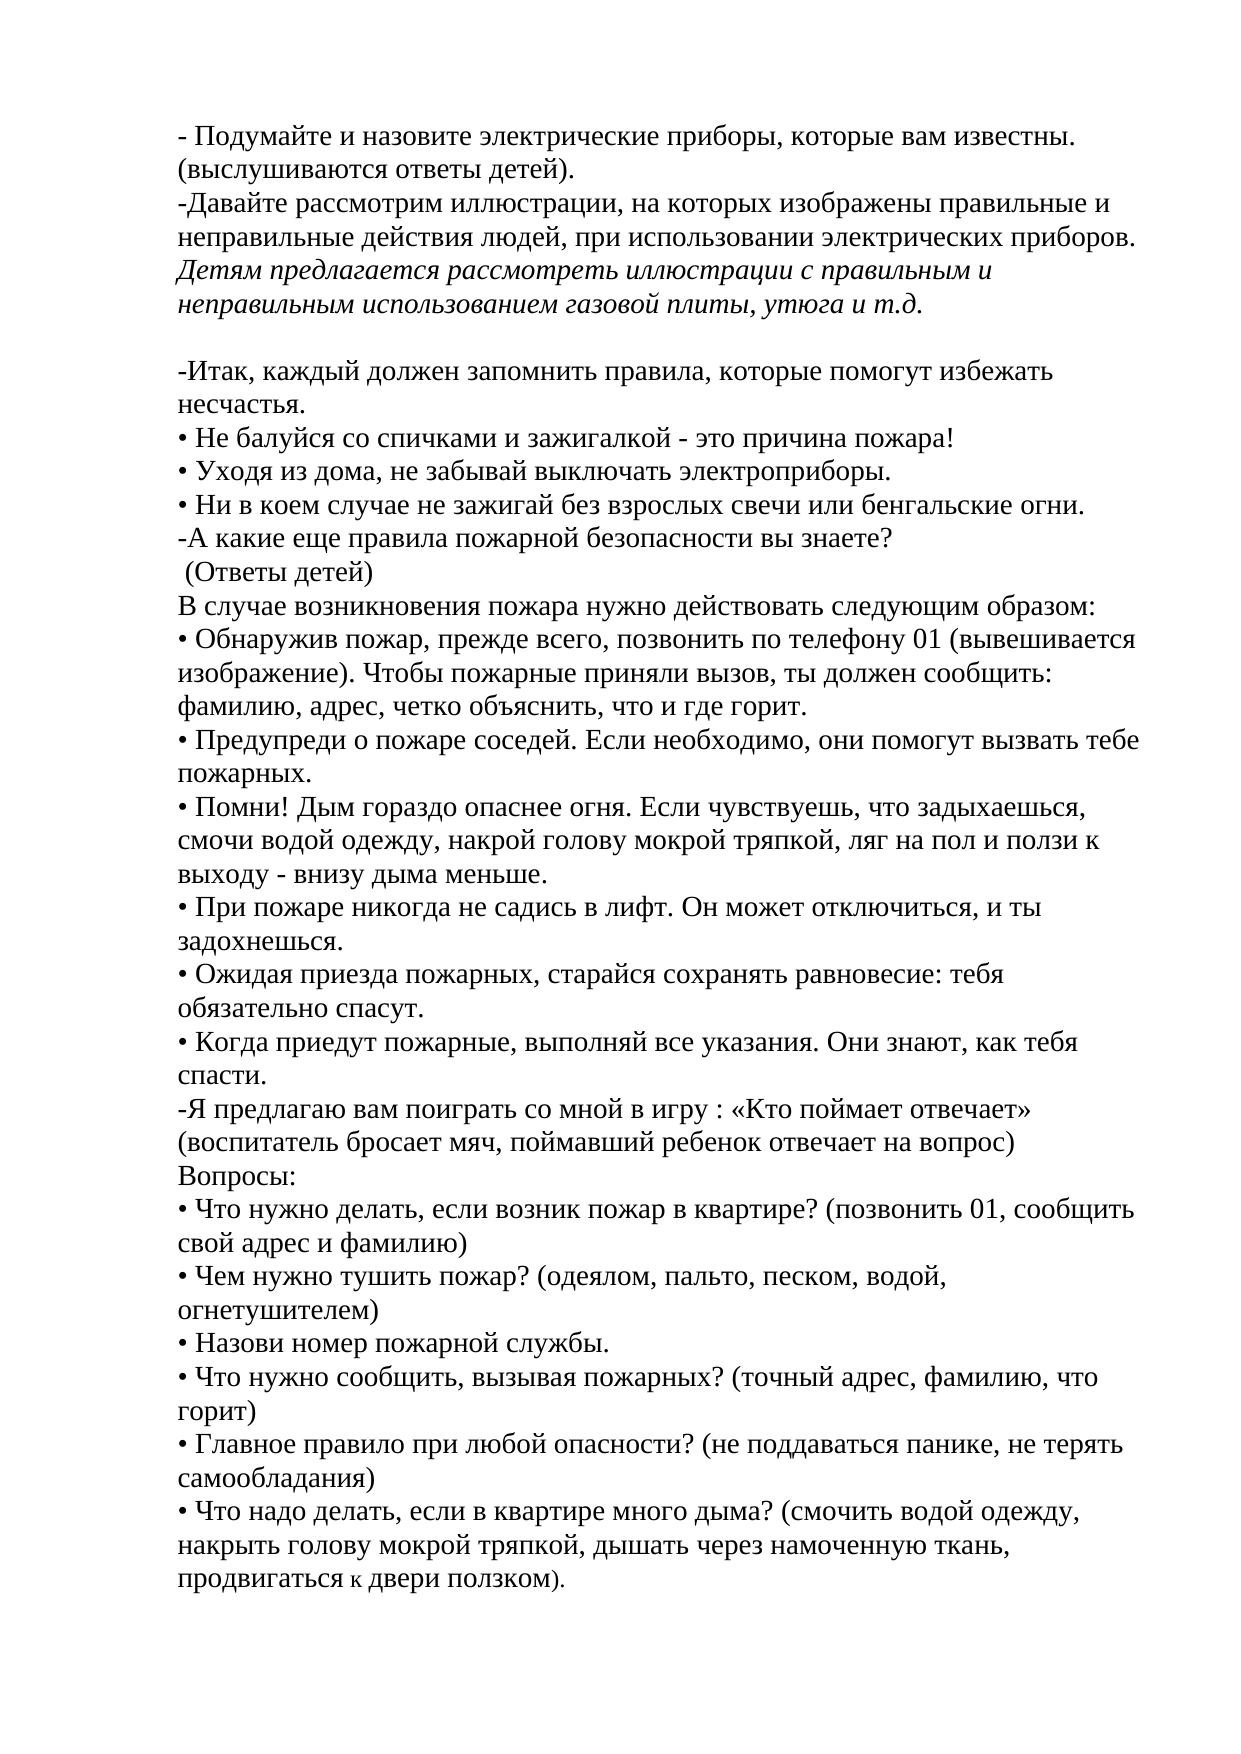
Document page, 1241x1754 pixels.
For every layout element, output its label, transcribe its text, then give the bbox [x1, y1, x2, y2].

text • Помни! Дым гораздо опаснее огня. Если чувствуешь, что задыхаешься, смочи водой одежду, накрой голову мокрой тряпкой, ляг на пол и ползи к выходу - внизу дыма меньше. [177, 789, 1152, 889]
text • Главное правило при любой опасности? (не поддаваться панике, не терять самообладания) [177, 1426, 1152, 1493]
text Детям предлагается рассмотреть иллюстрации с правильным и неправильным использованием газовой плиты, утюга и т.д. [177, 252, 1152, 319]
text • Обнаружив пожар, прежде всего, позвонить по телефону 01 (вывешивается изображение). Чтобы пожарные приняли вызов, ты должен сообщить: фамилию, адрес, четко объяснить, что и где горит. [177, 621, 1152, 722]
text Вопросы: [177, 1158, 1152, 1191]
text -Итак, каждый должен запомнить правила, которые помогут избежать несчастья. [177, 353, 1152, 420]
text • Когда приедут пожарные, выполняй все указания. Они знают, как тебя спасти. [177, 1024, 1152, 1091]
text • Что нужно сообщить, вызывая пожарных? (точный адрес, фамилию, что горит) [177, 1359, 1152, 1426]
text • Назови номер пожарной службы. [177, 1326, 1152, 1359]
text -Я предлагаю вам поиграть со мной в игру : «Кто поймает отвечает» (воспитатель бросает мяч, поймавший ребенок отвечает на вопрос) [177, 1091, 1152, 1158]
text • Предупреди о пожаре соседей. Если необходимо, они помогут вызвать тебе пожарных. [177, 722, 1152, 789]
text (Ответы детей) [177, 554, 1152, 588]
text • Чем нужно тушить пожар? (одеялом, пальто, песком, водой, огнетушителем) [177, 1258, 1152, 1326]
text • Ни в коем случае не зажигай без взрослых свечи или бенгальские огни. [177, 487, 1152, 521]
text • Не балуйся со спичками и зажигалкой - это причина пожара! [177, 420, 1152, 453]
text -Давайте рассмотрим иллюстрации, на которых изображены правильные и неправильные действия людей, при использовании электрических приборов. [177, 185, 1152, 252]
text - Подумайте и назовите электрические приборы, которые вам известны. [177, 118, 1152, 152]
text • При пожаре никогда не садись в лифт. Он может отключиться, и ты задохнешься. [177, 889, 1152, 957]
text -А какие еще правила пожарной безопасности вы знаете? [177, 521, 1152, 554]
text В случае возникновения пожара нужно действовать следующим образом: [177, 588, 1152, 621]
text • Ожидая приезда пожарных, старайся сохранять равновесие: тебя обязательно спасут. [177, 957, 1152, 1024]
text • Уходя из дома, не забывай выключать электроприборы. [177, 453, 1152, 487]
text • Что нужно делать, если возник пожар в квартире? (позвонить 01, сообщить свой адрес и фамилию) [177, 1191, 1152, 1258]
text (выслушиваются ответы детей). [177, 152, 1152, 185]
text • Что надо делать, если в квартире много дыма? (смочить водой одежду, накрыть голову мокрой тряпкой, дышать через намоченную ткань, продвигаться к двери ползком). [177, 1493, 1152, 1594]
